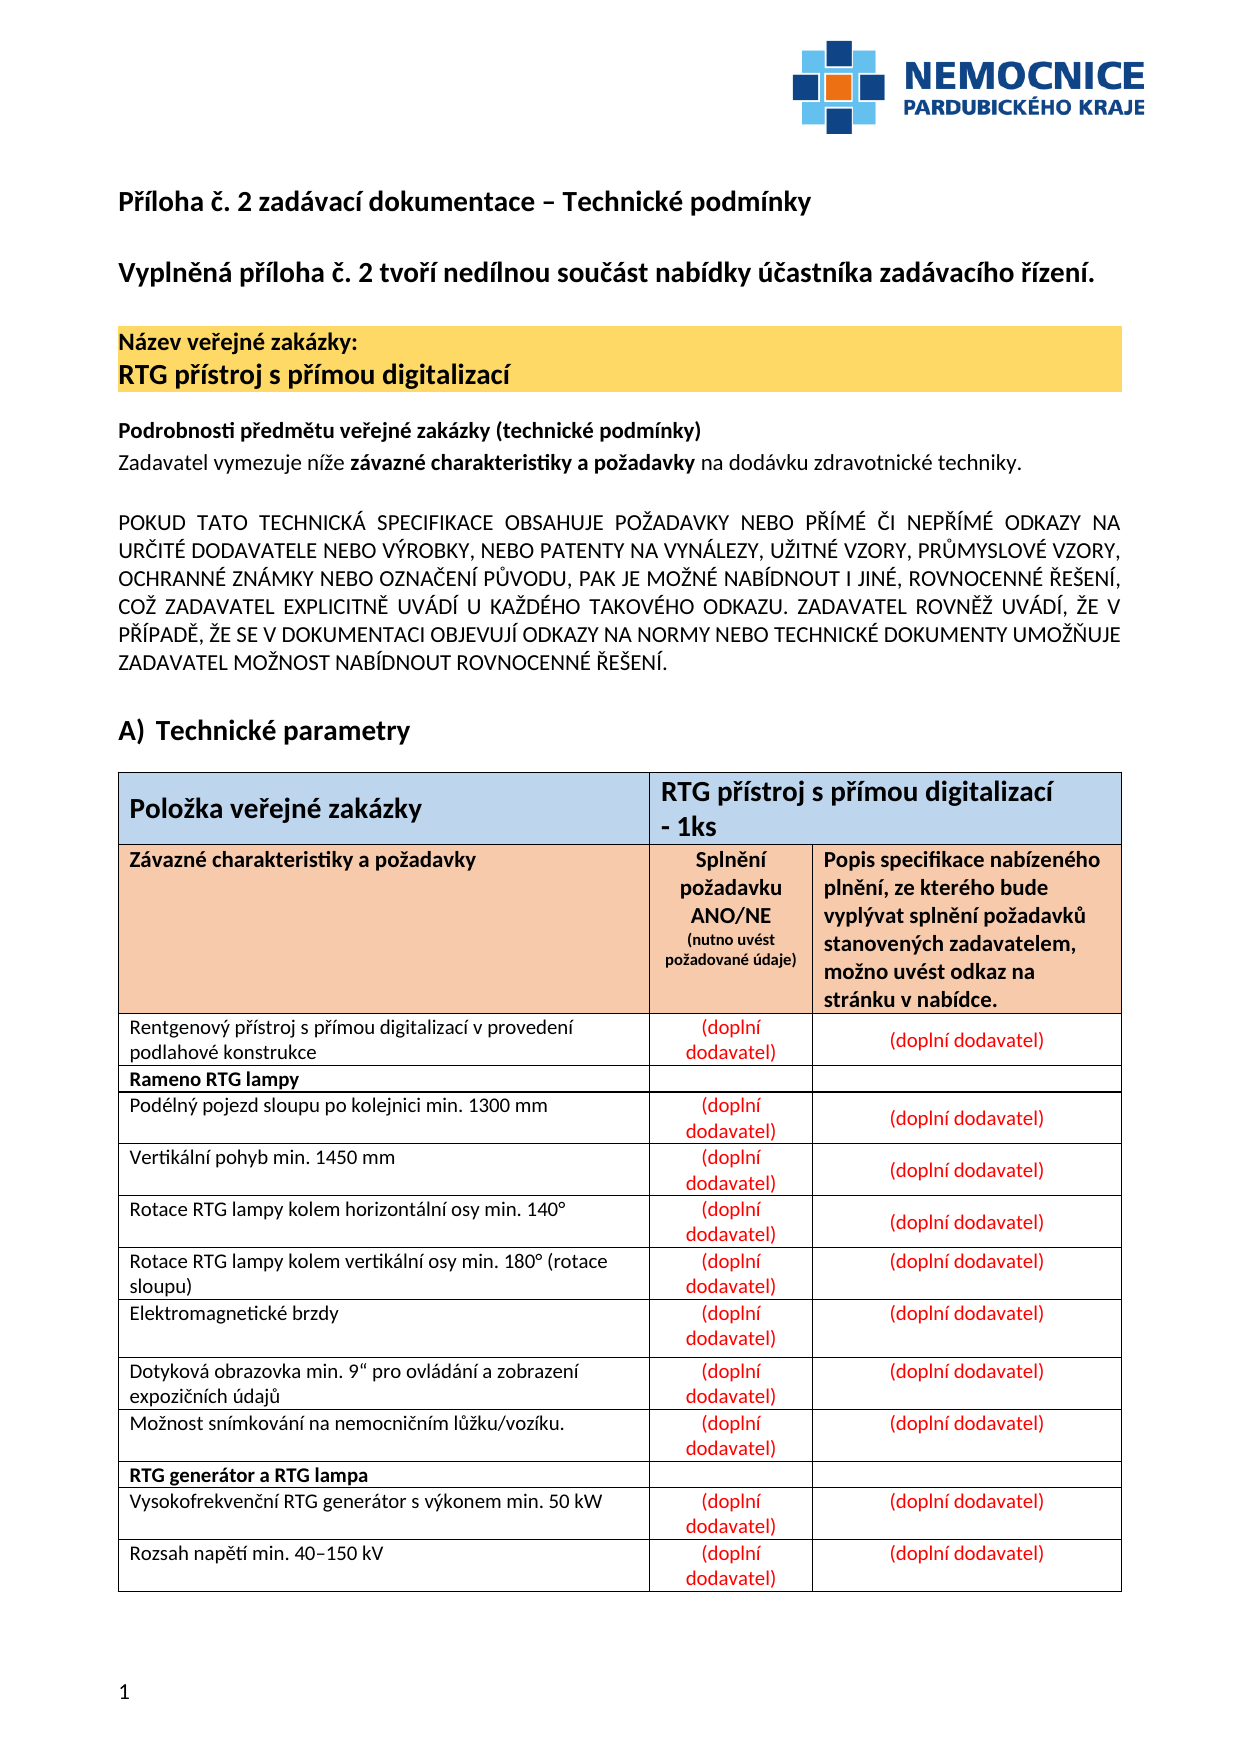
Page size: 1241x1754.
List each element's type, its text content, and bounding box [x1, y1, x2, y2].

table_cell Rotace RTG lampy kolem horizontální osy min. 140° [119, 1196, 649, 1247]
table_cell Rentgenový přístroj s přímou digitalizací v provedení podlahové konstrukce [119, 1014, 649, 1065]
table_cell (doplní dodavatel) [650, 1300, 812, 1357]
table_cell Vertikální pohyb min. 1450 mm [119, 1144, 649, 1195]
table_cell (doplní dodavatel) [813, 1300, 1121, 1357]
text Vyplněná příloha č. 2 tvoří nedílnou součást nabídky účastníka zadávacího řízení. [118, 254, 1122, 290]
table_cell Splnění požadavku ANO/NE (nutno uvést požadované údaje) [650, 845, 812, 1013]
table_cell Podélný pojezd sloupu po kolejnici min. 1300 mm [119, 1093, 649, 1143]
table_cell (doplní dodavatel) [650, 1144, 812, 1195]
table_cell (doplní dodavatel) [650, 1358, 812, 1409]
table_cell Závazné charakteristiky a požadavky [119, 845, 649, 1013]
table_cell Rameno RTG lampy [119, 1066, 649, 1091]
table_cell Vysokofrekvenční RTG generátor s výkonem min. 50 kW [119, 1488, 649, 1539]
table_cell (doplní dodavatel) [813, 1248, 1121, 1299]
table_cell [650, 1462, 812, 1487]
text Zadavatel vymezuje níže závazné charakteristiky a požadavky na dodávku zdravotnické techniky. [118, 448, 1122, 476]
table_cell (doplní dodavatel) [813, 1358, 1121, 1409]
text POKUD TATO TECHNICKÁ SPECIFIKACE OBSAHUJE POŽADAVKY NEBO PŘÍMÉ ČI NEPŘÍMÉ ODKAZY NA URČITÉ DODAVATELE NEBO VÝROBKY, NEBO PATENTY NA VYNÁLEZY, UŽITNÉ VZORY, PRŮMYSLOVÉ VZORY, OCHRANNÉ ZNÁMKY NEBO OZNAČENÍ PŮVODU, PAK JE MOŽNÉ NABÍDNOUT I JINÉ, ROVNOCENNÉ ŘEŠENÍ, COŽ ZADAVATEL EXPLICITNĚ UVÁDÍ U KAŽDÉHO TAKOVÉHO ODKAZU. ZADAVATEL ROVNĚŽ UVÁDÍ, ŽE V PŘÍPADĚ, ŽE SE V DOKUMENTACI OBJEVUJÍ ODKAZY NA NORMY NEBO TECHNICKÉ DOKUMENTY UMOŽŇUJE ZADAVATEL MOŽNOST NABÍDNOUT ROVNOCENNÉ ŘEŠENÍ. [118, 508, 1122, 676]
table_cell RTG generátor a RTG lampa [119, 1462, 649, 1487]
text Název veřejné zakázky: [118, 326, 1122, 356]
table_cell (doplní dodavatel) [813, 1144, 1121, 1195]
table_cell [813, 1066, 1121, 1091]
table_cell [813, 1462, 1121, 1487]
table_cell (doplní dodavatel) [813, 1488, 1121, 1539]
table_cell Popis specifikace nabízeného plnění, ze kterého bude vyplývat splnění požadavků stanovených zadavatelem, možno uvést odkaz na stránku v nabídce. [813, 845, 1121, 1013]
table_cell Rozsah napětí min. 40–150 kV [119, 1540, 649, 1591]
table_cell (doplní dodavatel) [650, 1540, 812, 1591]
subtitle RTG přístroj s přímou digitalizací [118, 356, 1122, 392]
table_cell (doplní dodavatel) [650, 1014, 812, 1065]
table_cell (doplní dodavatel) [650, 1248, 812, 1299]
table_cell (doplní dodavatel) [813, 1014, 1121, 1065]
subtitle Technické parametry [118, 712, 1122, 748]
table_cell [650, 1066, 812, 1091]
table_cell (doplní dodavatel) [650, 1093, 812, 1143]
table_header Položka veřejné zakázky [119, 773, 649, 844]
table_header RTG přístroj s přímou digitalizací - 1ks [650, 773, 1121, 844]
table_cell Rotace RTG lampy kolem vertikální osy min. 180° (rotace sloupu) [119, 1248, 649, 1299]
text Podrobnosti předmětu veřejné zakázky (technické podmínky) [118, 416, 1122, 444]
table_cell (doplní dodavatel) [813, 1540, 1121, 1591]
table_cell (doplní dodavatel) [813, 1196, 1121, 1247]
table_cell (doplní dodavatel) [813, 1410, 1121, 1461]
table_cell (doplní dodavatel) [650, 1488, 812, 1539]
table_cell (doplní dodavatel) [650, 1196, 812, 1247]
table_cell Elektromagnetické brzdy [119, 1300, 649, 1357]
text Příloha č. 2 zadávací dokumentace – Technické podmínky [118, 183, 1122, 219]
table_cell (doplní dodavatel) [813, 1093, 1121, 1143]
table_cell (doplní dodavatel) [650, 1410, 812, 1461]
picture [791, 39, 1145, 135]
table_cell Možnost snímkování na nemocničním lůžku/vozíku. [119, 1410, 649, 1461]
table_cell Dotyková obrazovka min. 9“ pro ovládání a zobrazení expozičních údajů [119, 1358, 649, 1409]
